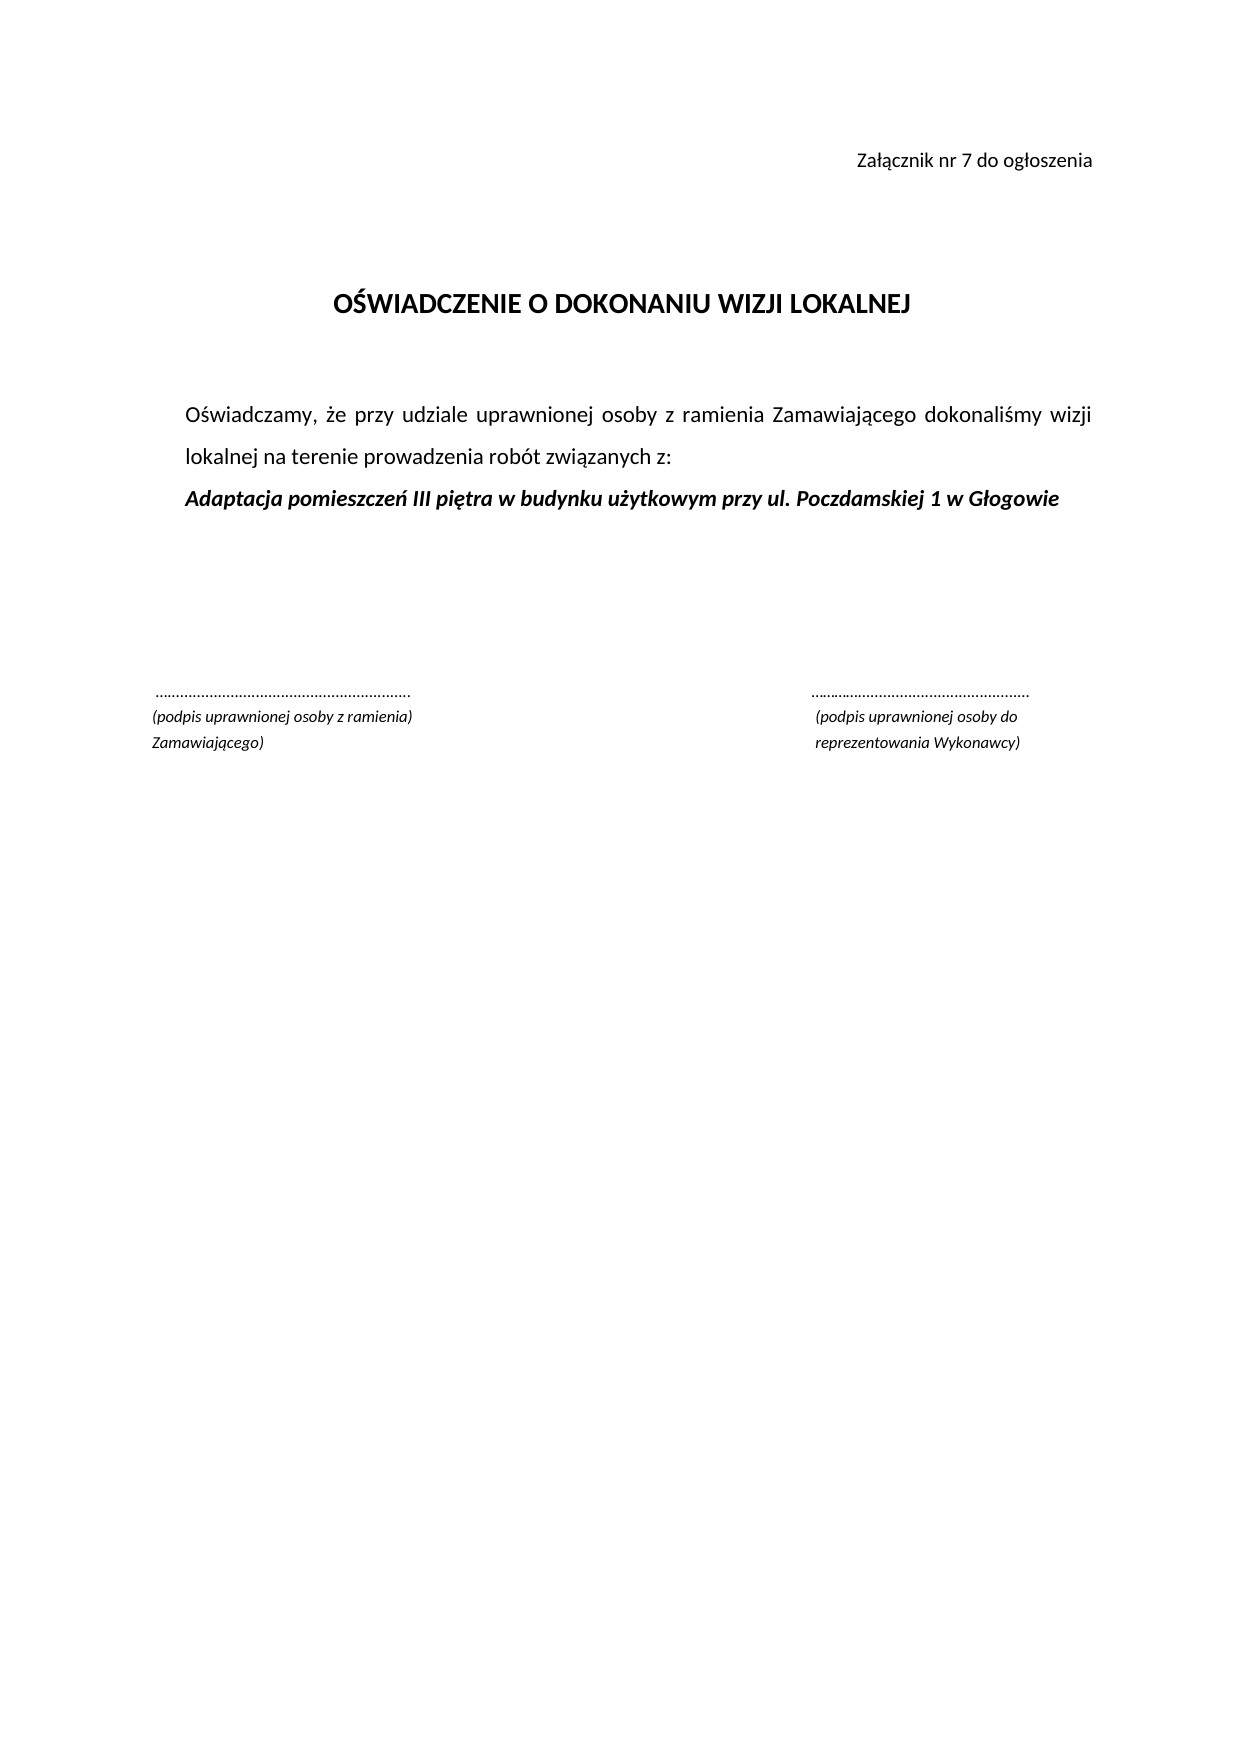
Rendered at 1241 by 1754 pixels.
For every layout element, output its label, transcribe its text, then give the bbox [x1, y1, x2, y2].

text Adaptacja pomieszczeń III piętra w budynku użytkowym przy ul. Poczdamskiej 1 w Głogowie [185, 484, 1093, 512]
text OŚWIADCZENIE O DOKONANIU WIZJI LOKALNEJ [152, 285, 1093, 321]
text Oświadczamy, że przy udziale uprawnionej osoby z ramienia Zamawiającego dokonaliśmy wizji lokalnej na terenie prowadzenia robót związanych z: [185, 401, 1093, 471]
text Zamawiającego) reprezentowania Wykonawcy) [152, 732, 1093, 752]
text Załącznik nr 7 do ogłoszenia [152, 148, 1093, 173]
text ….......................................................... …………......................................... (podpis uprawnionej osoby z ramienia) (podpis uprawnionej osoby do [152, 681, 1093, 727]
